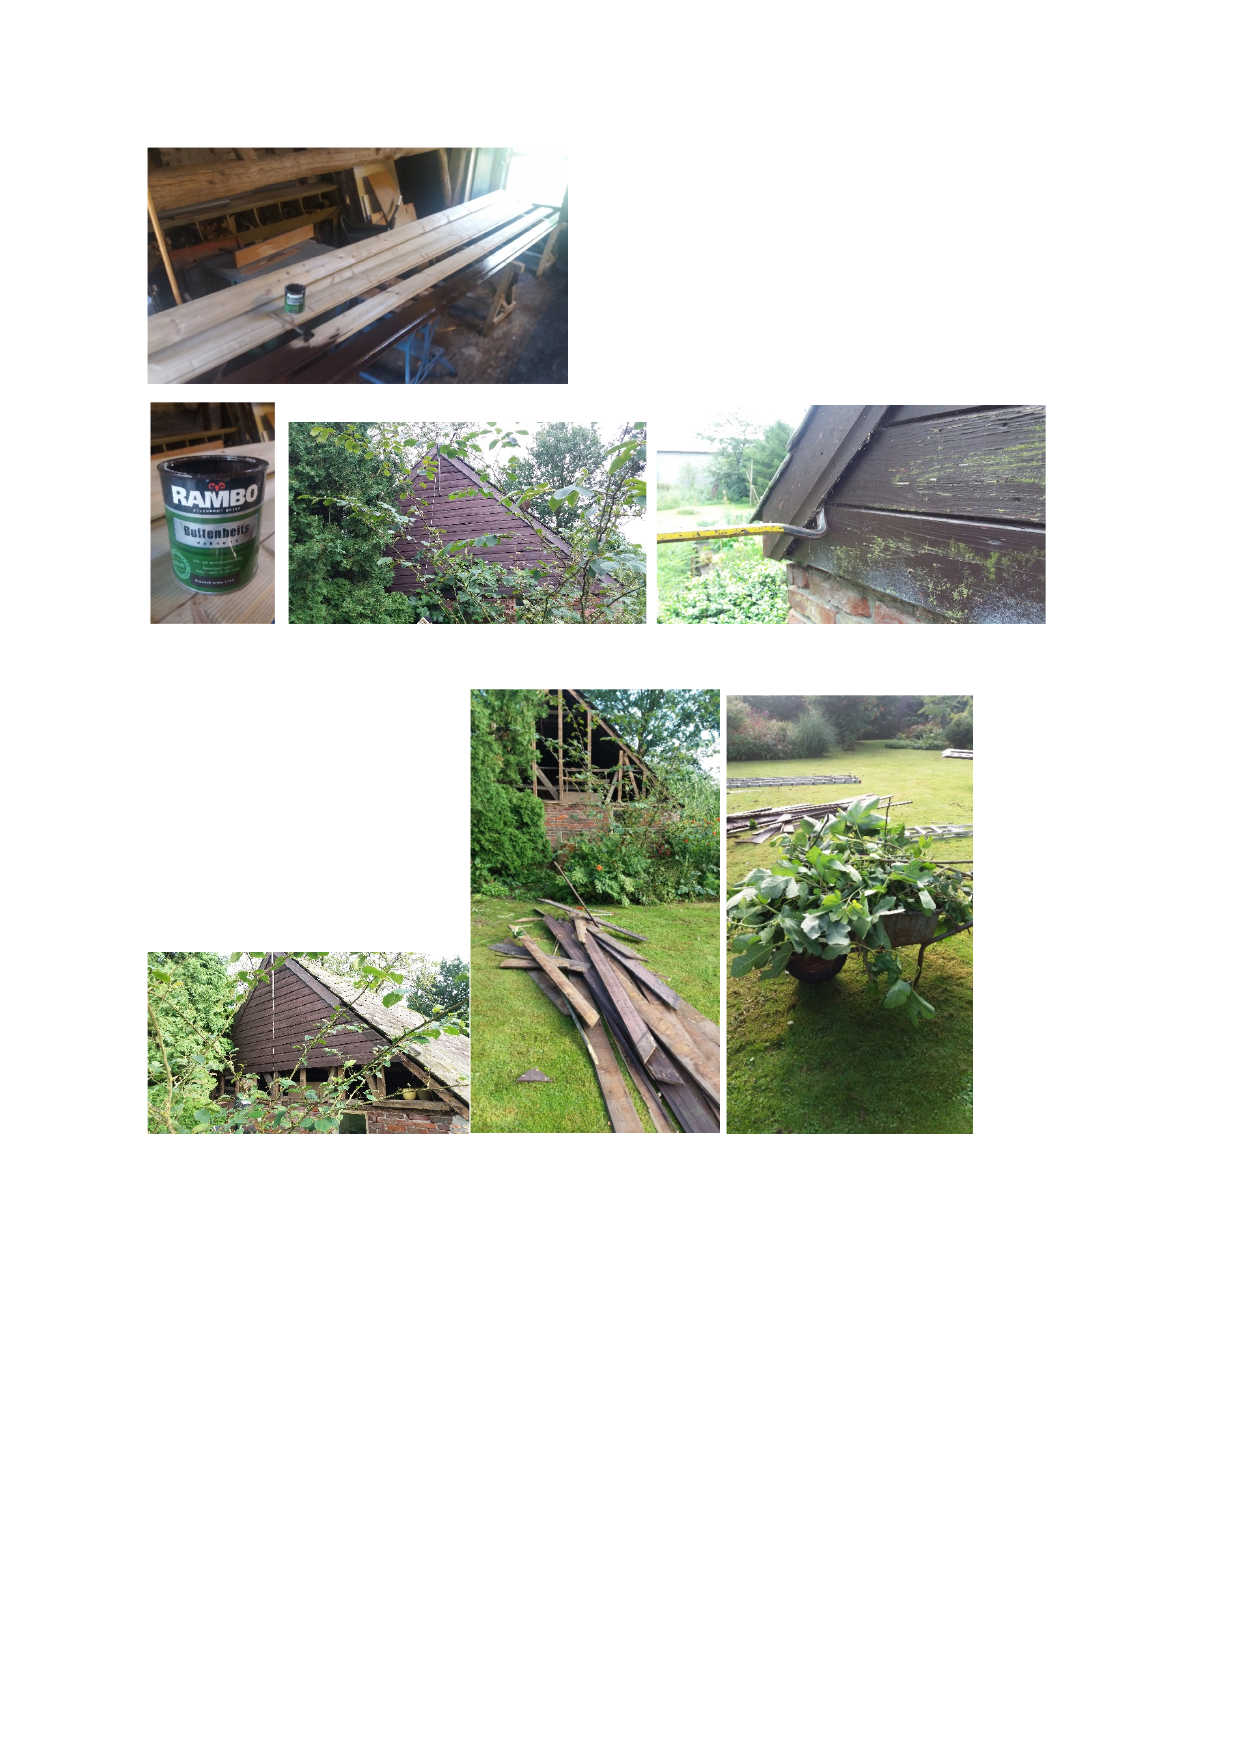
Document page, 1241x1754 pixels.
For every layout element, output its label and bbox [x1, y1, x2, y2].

picture [147, 952, 470, 1134]
picture [288, 422, 647, 624]
picture [151, 403, 274, 623]
picture [471, 690, 720, 1133]
picture [148, 148, 568, 384]
picture [656, 405, 1046, 624]
picture [727, 696, 973, 1134]
